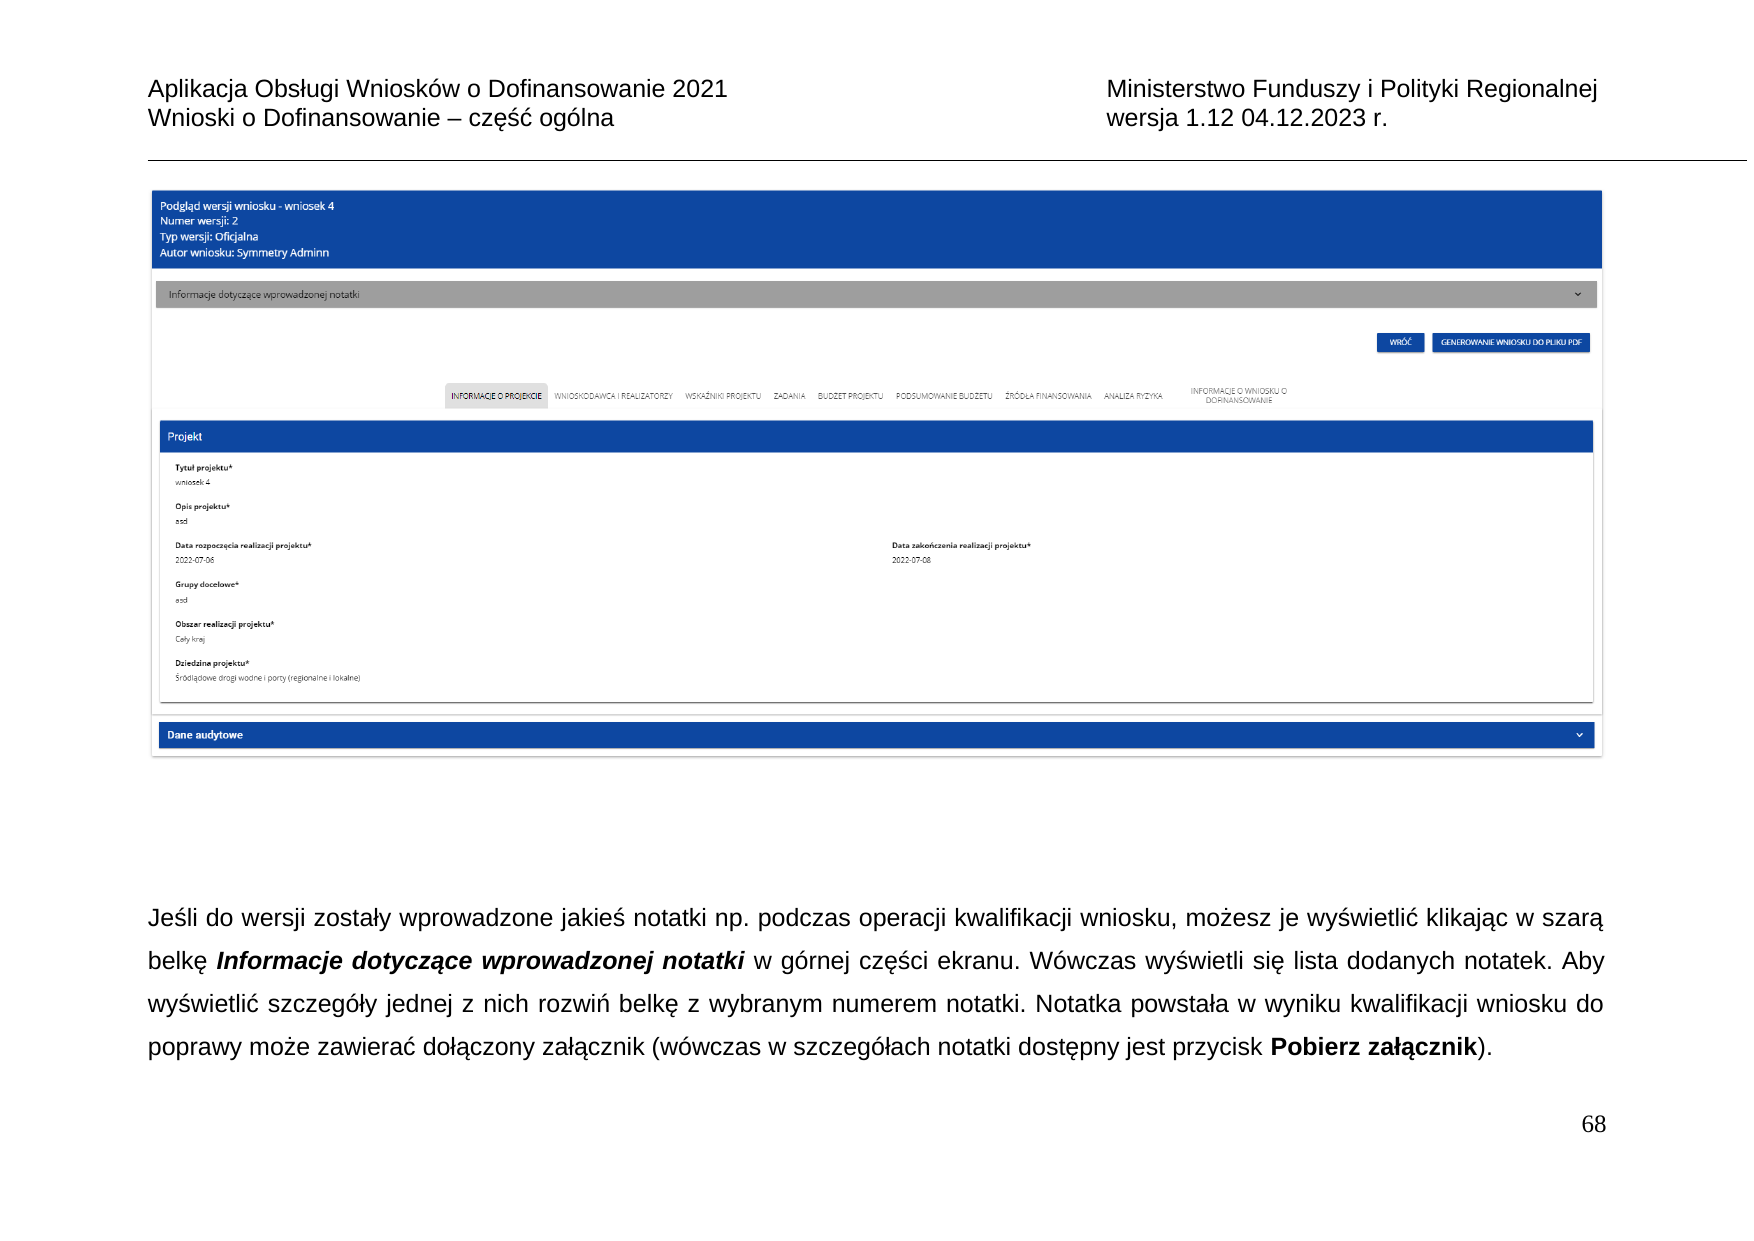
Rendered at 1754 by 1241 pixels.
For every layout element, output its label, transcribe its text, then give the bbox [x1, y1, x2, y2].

picture [147, 189, 1607, 760]
text Jeśli do wersji zostały wprowadzone jakieś notatki np. podczas operacji kwalifikacji wniosku, możesz je wyświetlić klikając w szarą belkę Informacje dotyczące wprowadzonej notatki w górnej części ekranu. Wówczas wyświetli się lista dodanych notatek. Aby wyświetlić szczegóły jednej z nich rozwiń belkę z wybranym numerem notatki. Notatka powstała w wyniku kwalifikacji wniosku do poprawy może zawierać dołączony załącznik (wówczas w szczegółach notatki dostępny jest przycisk Pobierz załącznik). [148, 903, 1606, 1061]
